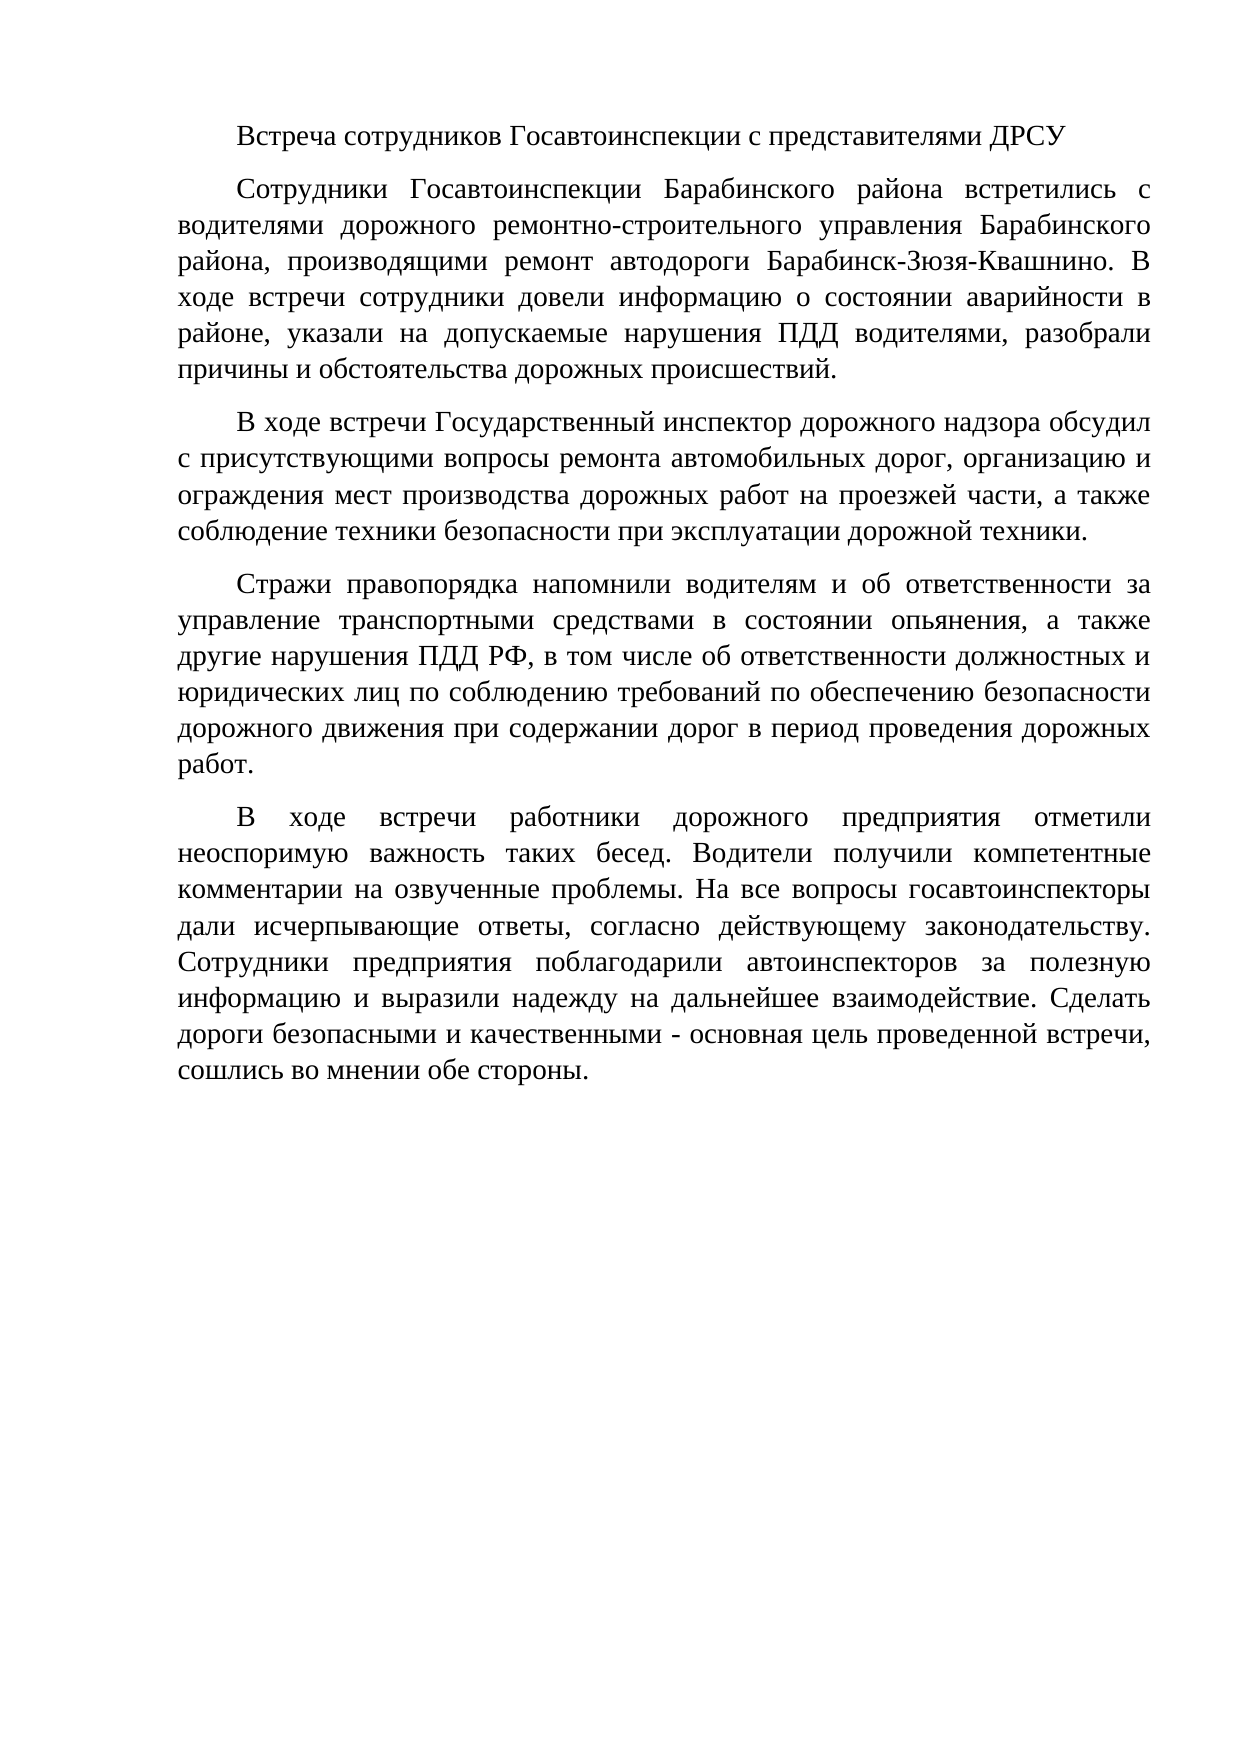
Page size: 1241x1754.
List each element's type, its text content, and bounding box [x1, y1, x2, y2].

text В ходе встречи Государственный инспектор дорожного надзора обсудил с присутствующими вопросы ремонта автомобильных дорог, организацию и ограждения мест производства дорожных работ на проезжей части, а также соблюдение техники безопасности при эксплуатации дорожной техники. [177, 404, 1152, 546]
text Встреча сотрудников Госавтоинспекции с представителями ДРСУ [177, 118, 1152, 152]
text В ходе встречи работники дорожного предприятия отметили неоспоримую важность таких бесед. Водители получили компетентные комментарии на озвученные проблемы. На все вопросы госавтоинспекторы дали исчерпывающие ответы, согласно действующему законодательству. Сотрудники предприятия поблагодарили автоинспекторов за полезную информацию и выразили надежду на дальнейшее взаимодействие. Сделать дороги безопасными и качественными - основная цель проведенной встречи, сошлись во мнении обе стороны. [177, 799, 1152, 1086]
text Стражи правопорядка напомнили водителям и об ответственности за управление транспортными средствами в состоянии опьянения, а также другие нарушения ПДД РФ, в том числе об ответственности должностных и юридических лиц по соблюдению требований по обеспечению безопасности дорожного движения при содержании дорог в период проведения дорожных работ. [177, 566, 1152, 780]
text Сотрудники Госавтоинспекции Барабинского района встретились с водителями дорожного ремонтно-строительного управления Барабинского района, производящими ремонт автодороги Барабинск-Зюзя-Квашнино. В ходе встречи сотрудники довели информацию о состоянии аварийности в районе, указали на допускаемые нарушения ПДД водителями, разобрали причины и обстоятельства дорожных происшествий. [177, 171, 1152, 385]
